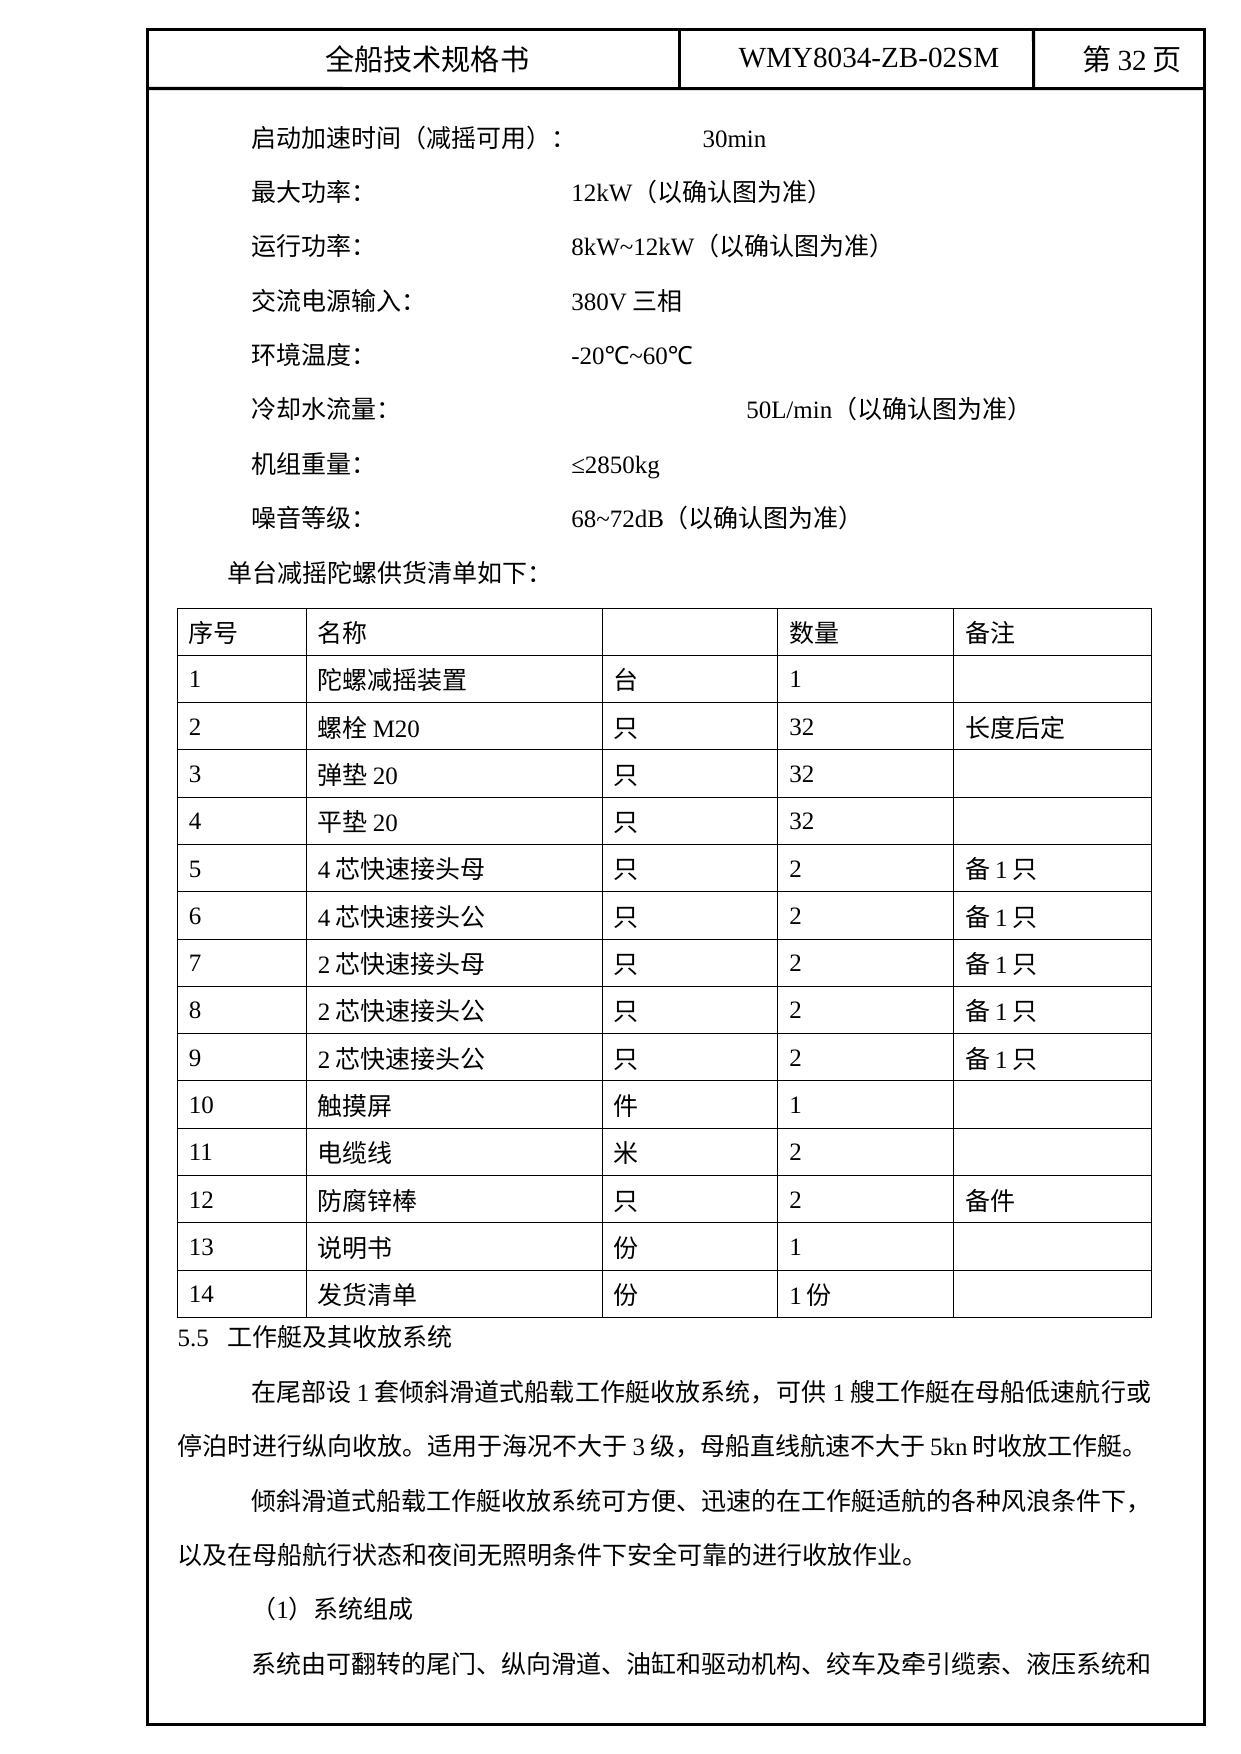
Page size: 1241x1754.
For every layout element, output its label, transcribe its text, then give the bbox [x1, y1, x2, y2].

table_cell 4芯快速接头公 [307, 892, 602, 938]
table_cell 1 [778, 1081, 953, 1128]
table_cell 2芯快速接头母 [307, 940, 602, 986]
table_cell 3 [178, 750, 306, 797]
table_header 备注 [954, 609, 1151, 655]
table_cell 防腐锌棒 [307, 1176, 602, 1222]
table_cell 1 [778, 656, 953, 702]
table_cell [954, 1271, 1151, 1317]
table_cell 螺栓M20 [307, 703, 602, 749]
table_cell 弹垫20 [307, 750, 602, 797]
table_cell 备1只 [954, 1034, 1151, 1080]
table_cell 备1只 [954, 940, 1151, 986]
table_header 序号 [178, 609, 306, 655]
table_cell 2 [778, 940, 953, 986]
table_cell 陀螺减摇装置 [307, 656, 602, 702]
table_cell [954, 750, 1151, 797]
table_cell 米 [603, 1129, 777, 1175]
table_cell 5 [178, 845, 306, 891]
table_cell 10 [178, 1081, 306, 1128]
table_cell 只 [603, 892, 777, 938]
table_cell 9 [178, 1034, 306, 1080]
table_cell 电缆线 [307, 1129, 602, 1175]
text 噪音等级： 68~72dB（以确认图为准） [177, 499, 1152, 535]
table_cell 只 [603, 750, 777, 797]
table_cell 14 [178, 1271, 306, 1317]
table_cell 2芯快速接头公 [307, 987, 602, 1033]
table_cell 台 [603, 656, 777, 702]
table_cell 6 [178, 892, 306, 938]
table_cell 2 [778, 845, 953, 891]
text （1）系统组成 [177, 1590, 1152, 1626]
table_cell 2芯快速接头公 [307, 1034, 602, 1080]
table_cell 备1只 [954, 987, 1151, 1033]
table_cell 2 [178, 703, 306, 749]
table_header [603, 609, 777, 655]
table_cell 8 [178, 987, 306, 1033]
table_cell 1 [778, 1223, 953, 1269]
text 在尾部设1套倾斜滑道式船载工作艇收放系统，可供1艘工作艇在母船低速航行或停泊时进行纵向收放。适用于海况不大于3级，母船直线航速不大于5kn时收放工作艇。 [177, 1372, 1152, 1463]
text 运行功率： 8kW~12kW（以确认图为准） [177, 227, 1152, 263]
table_cell 只 [603, 845, 777, 891]
text 机组重量： ≤2850kg [177, 444, 1152, 481]
table_cell 32 [778, 750, 953, 797]
table_cell 发货清单 [307, 1271, 602, 1317]
table_cell 1 [178, 656, 306, 702]
table_cell 份 [603, 1271, 777, 1317]
table_cell 备1只 [954, 892, 1151, 938]
table_header 名称 [307, 609, 602, 655]
table_cell 触摸屏 [307, 1081, 602, 1128]
table_cell 2 [778, 1034, 953, 1080]
table_cell 11 [178, 1129, 306, 1175]
table_cell [954, 798, 1151, 844]
table_cell 1份 [778, 1271, 953, 1317]
text 交流电源输入： 380V 三相 [177, 281, 1152, 317]
table_cell 32 [778, 798, 953, 844]
text 单台减摇陀螺供货清单如下： [177, 553, 1152, 589]
table_cell 13 [178, 1223, 306, 1269]
table_cell 2 [778, 1176, 953, 1222]
table_cell 32 [778, 703, 953, 749]
table_cell 2 [778, 1129, 953, 1175]
table_cell 7 [178, 940, 306, 986]
list 工作艇及其收放系统 [177, 1318, 1152, 1354]
text 环境温度： -20℃~60℃ [177, 336, 1152, 372]
table_cell [954, 656, 1151, 702]
table_cell 备1只 [954, 845, 1151, 891]
text 最大功率： 12kW（以确认图为准） [177, 172, 1152, 209]
table_cell 4芯快速接头母 [307, 845, 602, 891]
text 冷却水流量： 50L/min（以确认图为准） [177, 390, 1152, 426]
table_cell 只 [603, 1176, 777, 1222]
table_cell 只 [603, 798, 777, 844]
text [177, 1644, 1152, 1680]
table_cell 备件 [954, 1176, 1151, 1222]
text 启动加速时间（减摇可用）： 30min [177, 118, 1152, 154]
table_cell [954, 1081, 1151, 1128]
table_header 数量 [778, 609, 953, 655]
table_cell 只 [603, 987, 777, 1033]
table_cell 只 [603, 1034, 777, 1080]
table_cell 只 [603, 940, 777, 986]
table_cell 长度后定 [954, 703, 1151, 749]
table_cell 平垫20 [307, 798, 602, 844]
table_cell 4 [178, 798, 306, 844]
table_cell 件 [603, 1081, 777, 1128]
text 倾斜滑道式船载工作艇收放系统可方便、迅速的在工作艇适航的各种风浪条件下，以及在母船航行状态和夜间无照明条件下安全可靠的进行收放作业。 [177, 1481, 1152, 1572]
table_cell 份 [603, 1223, 777, 1269]
table_cell 2 [778, 987, 953, 1033]
table_cell 说明书 [307, 1223, 602, 1269]
table_cell 2 [778, 892, 953, 938]
table_cell [954, 1223, 1151, 1269]
table_cell [954, 1129, 1151, 1175]
table_cell 12 [178, 1176, 306, 1222]
table_cell 只 [603, 703, 777, 749]
